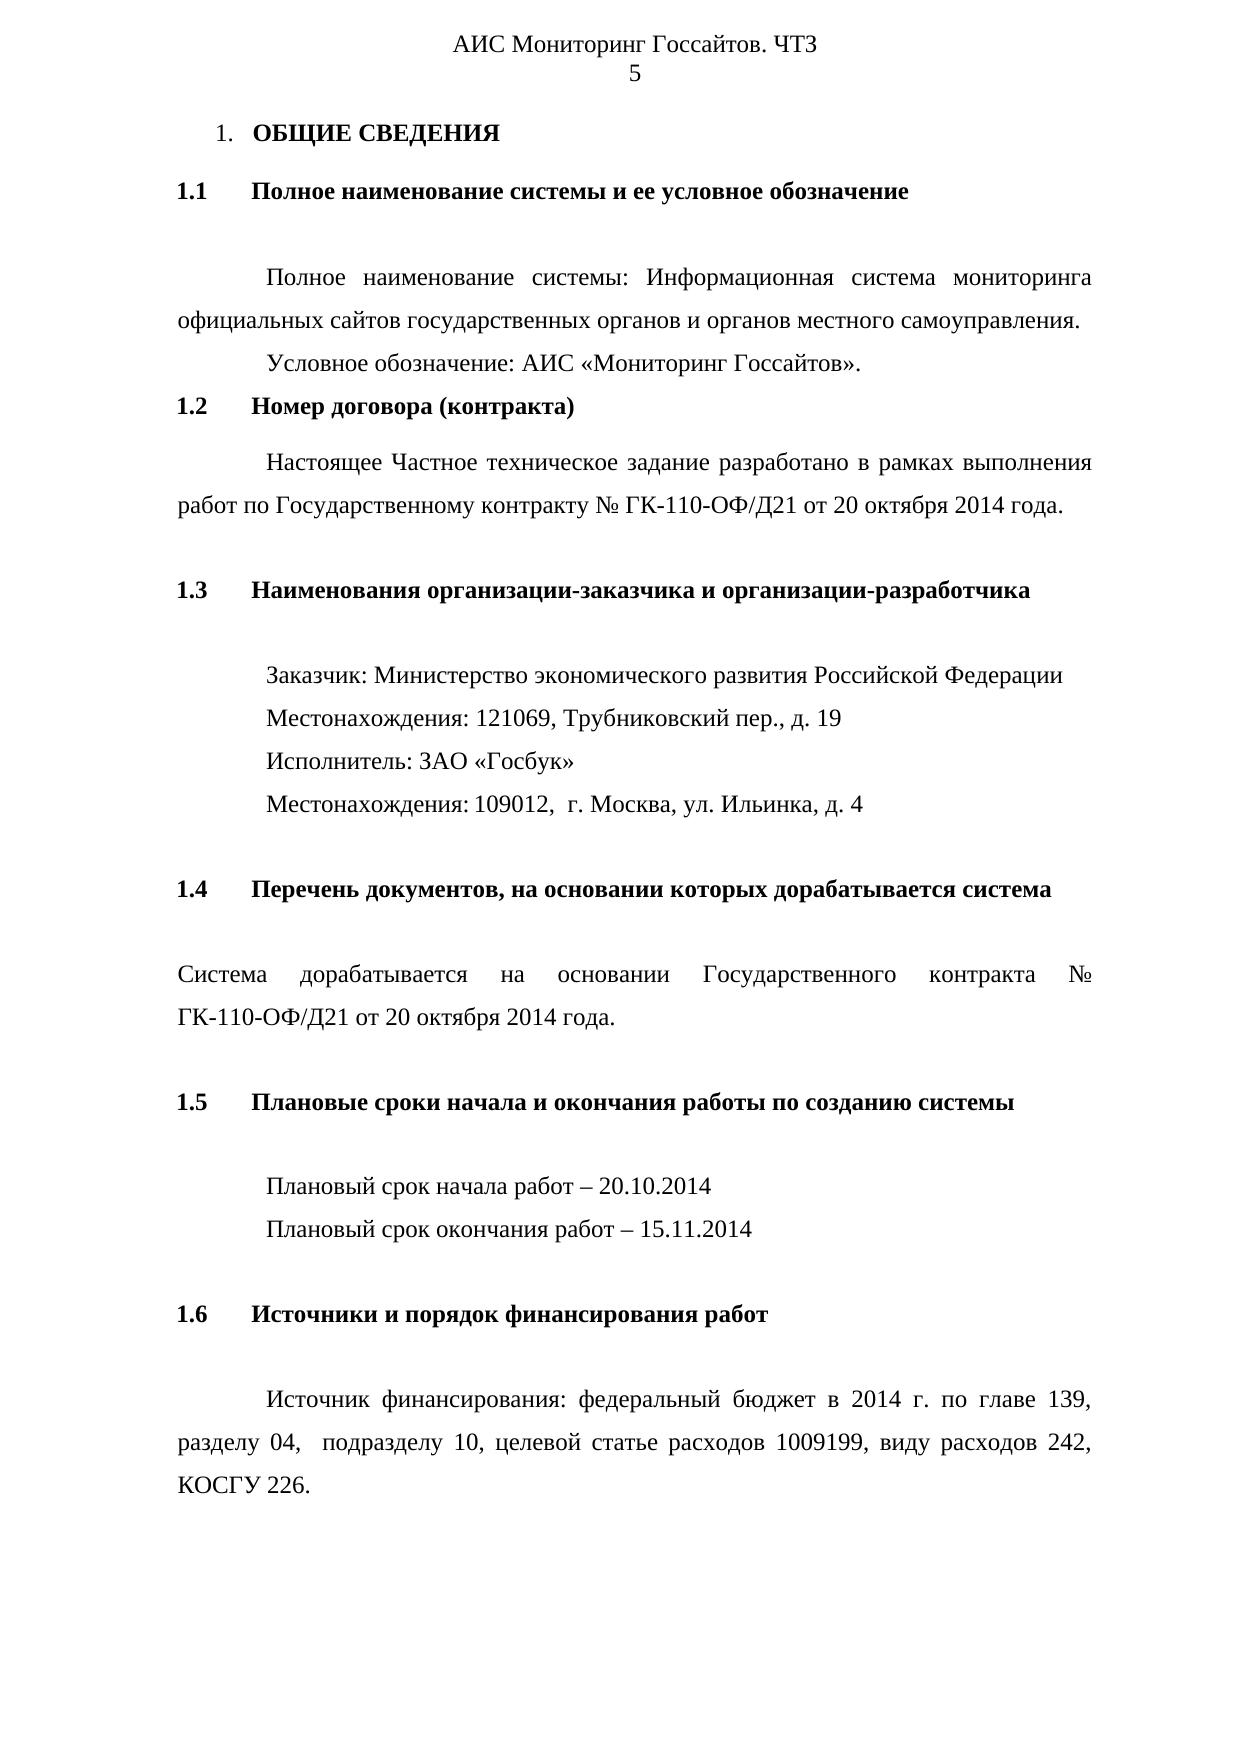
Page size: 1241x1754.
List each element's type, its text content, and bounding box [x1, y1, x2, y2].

text Местонахождения: 109012, г. Москва, ул. Ильинка, д. 4 [177, 789, 1093, 818]
text Наименования организации-заказчика и организации-разработчика [176, 575, 1093, 604]
text Номер договора (контракта) [176, 391, 1093, 420]
text Источник финансирования: федеральный бюджет в 2014 г. по главе 139, разделу 04, подразделу 10, целевой статье расходов 1009199, виду расходов 242, КОСГУ 226. [177, 1384, 1093, 1499]
text Исполнитель: ЗАО «Госбук» [177, 746, 1093, 775]
text Условное обозначение: АИС «Мониторинг Госсайтов». [177, 348, 1093, 377]
text Настоящее Частное техническое задание разработано в рамках выполнения работ по Государственному контракту № ГК-110-ОФ/Д21 от 20 октября 2014 года. [177, 447, 1093, 519]
text Полное наименование системы и ее условное обозначение [176, 176, 1093, 204]
text Плановый срок начала работ – 20.10.2014 [177, 1171, 1093, 1200]
text Плановые сроки начала и окончания работы по созданию системы [176, 1087, 1093, 1115]
subtitle Общие сведения [215, 118, 1093, 147]
text Перечень документов, на основании которых дорабатывается система [176, 874, 1093, 903]
text Местонахождения: 121069, Трубниковский пер., д. 19 [177, 703, 1093, 732]
text Источники и порядок финансирования работ [176, 1299, 1093, 1328]
text Заказчик: Министерство экономического развития Российской Федерации [177, 660, 1093, 688]
text Плановый срок окончания работ – 15.11.2014 [177, 1214, 1093, 1243]
text Система дорабатывается на основании Государственного контракта № ГК-110-ОФ/Д21 от 20 октября 2014 года. [177, 959, 1093, 1031]
text Полное наименование системы: Информационная система мониторинга официальных сайтов государственных органов и органов местного самоуправления. [177, 262, 1093, 334]
